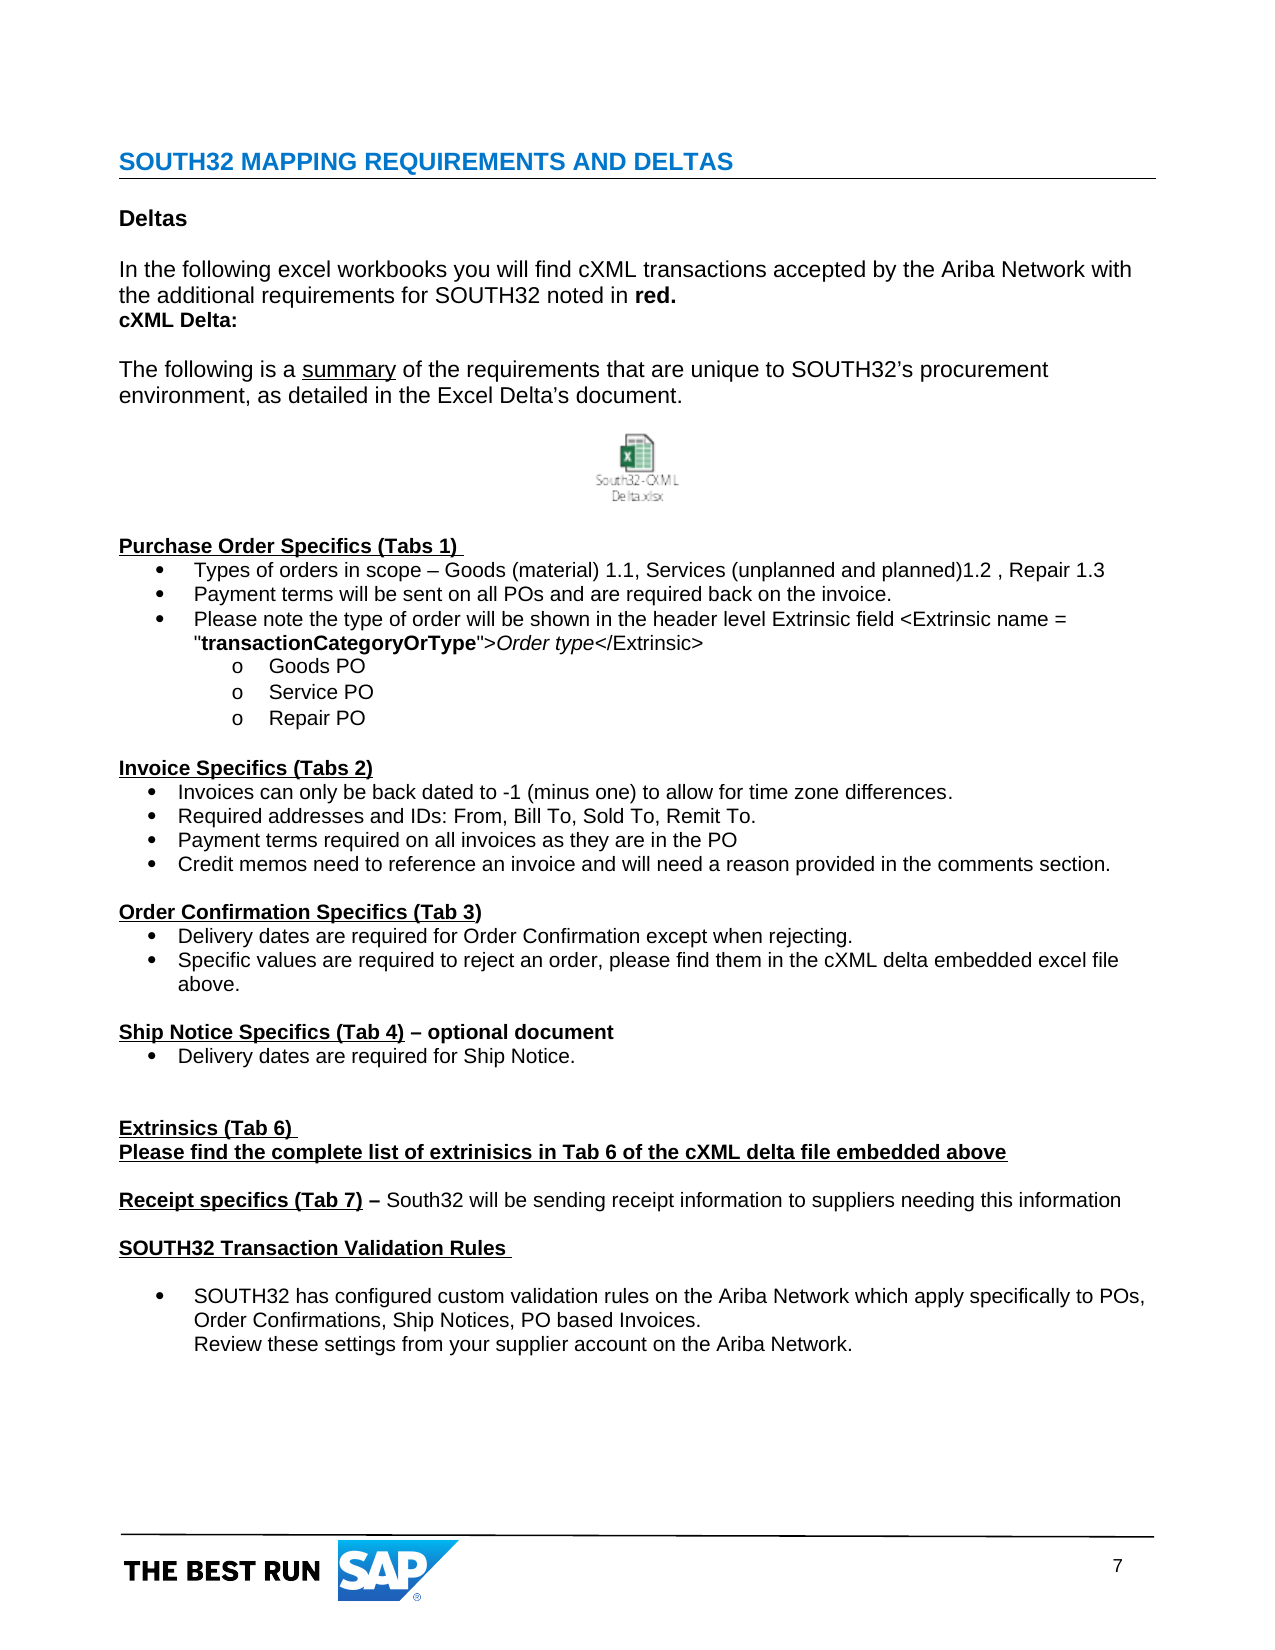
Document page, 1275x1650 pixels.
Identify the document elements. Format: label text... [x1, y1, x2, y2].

list Service PO [231, 680, 1156, 706]
list Credit memos need to reference an invoice and will need a reason provided in the comments section. [148, 852, 1156, 876]
subtitle SOUTH32 Mapping Requirements and Deltas [118, 147, 1156, 179]
list Payment terms will be sent on all POs and are required back on the invoice. [156, 582, 1156, 606]
text Receipt specifics (Tab 7) – South32 will be sending receipt information to suppliers needing this information [118, 1188, 1156, 1212]
text Order Confirmation Specifics (Tab 3) [118, 900, 1156, 924]
list Payment terms required on all invoices as they are in the PO [148, 828, 1156, 852]
text Please find the complete list of extrinisics in Tab 6 of the cXML delta file embedded above [118, 1140, 1156, 1164]
text SOUTH32 Transaction Validation Rules [118, 1212, 1156, 1260]
list Please note the type of order will be shown in the header level Extrinsic field <Extrinsic name = "transactionCategoryOrType">Order type</Extrinsic> [156, 606, 1156, 654]
list Goods PO [231, 654, 1156, 680]
list Repair PO [231, 706, 1156, 732]
text Extrinsics (Tab 6) [118, 1116, 1156, 1140]
text cXML Delta: The following is a summary of the requirements that are unique to SOUTH32’s procurement environment, as detailed in the Excel Delta’s document. [118, 308, 1156, 409]
list SOUTH32 has configured custom validation rules on the Ariba Network which apply specifically to POs, Order Confirmations, Ship Notices, PO based Invoices. [156, 1284, 1156, 1332]
list Delivery dates are required for Order Confirmation except when rejecting. [148, 924, 1156, 948]
list Required addresses and IDs: From, Bill To, Sold To, Remit To. [148, 804, 1156, 828]
list Types of orders in scope – Goods (material) 1.1, Services (unplanned and planned)1.2 , Repair 1.3 [156, 558, 1156, 582]
list Review these settings from your supplier account on the Ariba Network. [193, 1332, 1156, 1379]
list Invoices can only be back dated to -1 (minus one) to allow for time zone differences. [148, 780, 1156, 804]
list Delivery dates are required for Ship Notice. [148, 1044, 1156, 1068]
text In the following excel workbooks you will find cXML transactions accepted by the Ariba Network with the additional requirements for SOUTH32 noted in red. [118, 256, 1156, 308]
text Deltas [118, 205, 1156, 256]
list Specific values are required to reject an order, please find them in the cXML delta embedded excel file above. [148, 948, 1156, 996]
text Ship Notice Specifics (Tab 4) – optional document [118, 1020, 1156, 1044]
picture [123, 1539, 460, 1602]
text Invoice Specifics (Tabs 2) [118, 756, 1156, 780]
text Purchase Order Specifics (Tabs 1) [118, 534, 1156, 558]
